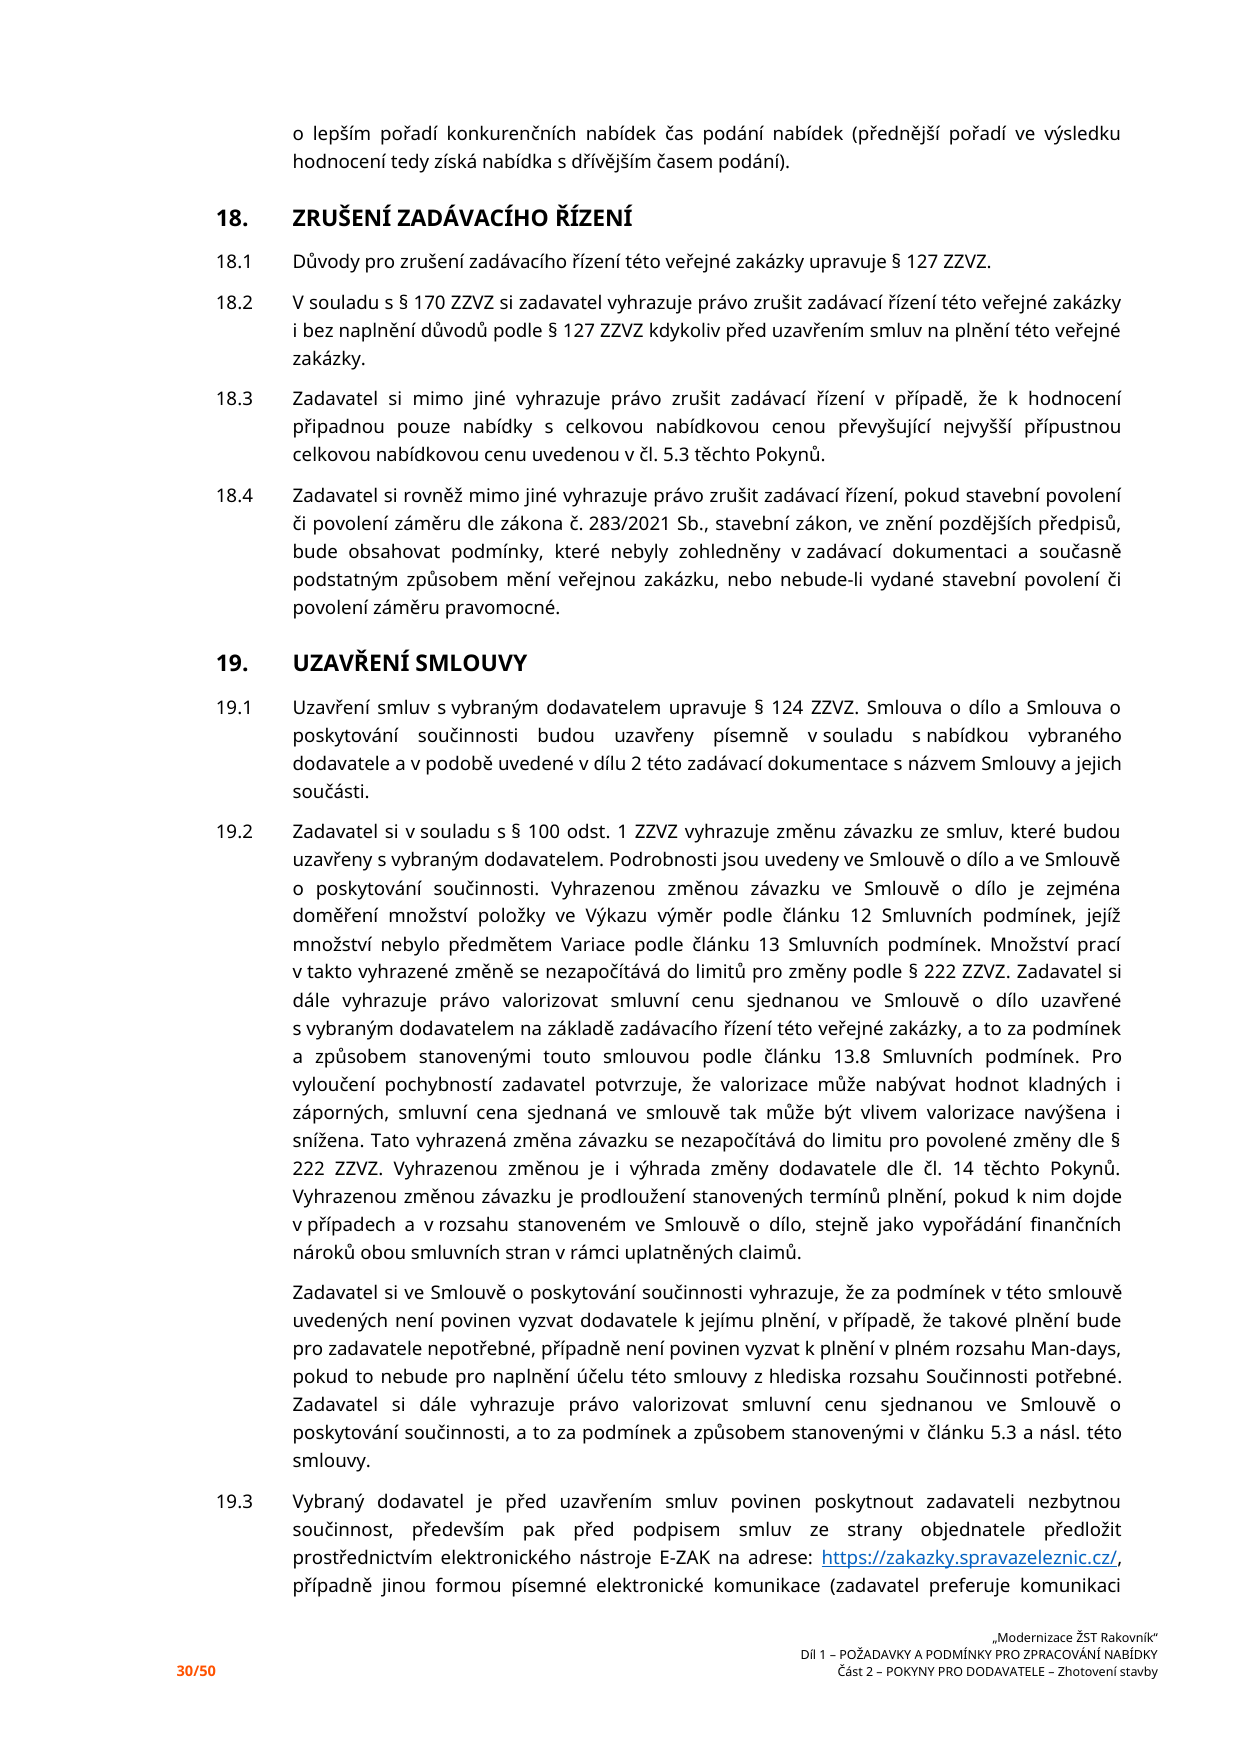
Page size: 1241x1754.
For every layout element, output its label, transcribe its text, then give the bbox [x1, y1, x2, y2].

text ZRUŠENÍ ZADÁVACÍHO ŘÍZENÍ [216, 202, 1122, 233]
text Uzavření smluv s vybraným dodavatelem upravuje § 124 ZZVZ. Smlouva o dílo a Smlouva o poskytování součinnosti budou uzavřeny písemně v souladu s nabídkou vybraného dodavatele a v podobě uvedené v dílu 2 této zadávací dokumentace s názvem Smlouvy a jejich součásti. [216, 694, 1122, 804]
text UZAVŘENÍ SMLOUVY [216, 647, 1122, 678]
text V souladu s § 170 ZZVZ si zadavatel vyhrazuje právo zrušit zadávací řízení této veřejné zakázky i bez naplnění důvodů podle § 127 ZZVZ kdykoliv před uzavřením smluv na plnění této veřejné zakázky. [216, 289, 1122, 371]
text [216, 121, 1122, 174]
text Důvody pro zrušení zadávacího řízení této veřejné zakázky upravuje § 127 ZZVZ. [216, 248, 1122, 274]
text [216, 1488, 1122, 1598]
text Zadavatel si v souladu s § 100 odst. 1 ZZVZ vyhrazuje změnu závazku ze smluv, které budou uzavřeny s vybraným dodavatelem. Podrobnosti jsou uvedeny ve Smlouvě o dílo a ve Smlouvě o poskytování součinnosti. Vyhrazenou změnou závazku ve Smlouvě o dílo je zejména doměření množství položky ve Výkazu výměr podle článku 12 Smluvních podmínek, jejíž množství nebylo předmětem Variace podle článku 13 Smluvních podmínek. Množství prací v takto vyhrazené změně se nezapočítává do limitů pro změny podle § 222 ZZVZ. Zadavatel si dále vyhrazuje právo valorizovat smluvní cenu sjednanou ve Smlouvě o dílo uzavřené s vybraným dodavatelem na základě zadávacího řízení této veřejné zakázky, a to za podmínek a způsobem stanovenými touto smlouvou podle článku 13.8 Smluvních podmínek. Pro vyloučení pochybností zadavatel potvrzuje, že valorizace může nabývat hodnot kladných i záporných, smluvní cena sjednaná ve smlouvě tak může být vlivem valorizace navýšena i snížena. Tato vyhrazená změna závazku se nezapočítává do limitu pro povolené změny dle § 222 ZZVZ. Vyhrazenou změnou je i výhrada změny dodavatele dle čl. 14 těchto Pokynů. Vyhrazenou změnou závazku je prodloužení stanovených termínů plnění, pokud k nim dojde v případech a v rozsahu stanoveném ve Smlouvě o dílo, stejně jako vypořádání finančních nároků obou smluvních stran v rámci uplatněných claimů. [216, 819, 1122, 1264]
list Zadavatel si ve Smlouvě o poskytování součinnosti vyhrazuje, že za podmínek v této smlouvě uvedených není povinen vyzvat dodavatele k jejímu plnění, v případě, že takové plnění bude pro zadavatele nepotřebné, případně není povinen vyzvat k plnění v plném rozsahu Man-days, pokud to nebude pro naplnění účelu této smlouvy z hlediska rozsahu Součinnosti potřebné. Zadavatel si dále vyhrazuje právo valorizovat smluvní cenu sjednanou ve Smlouvě o poskytování součinnosti, a to za podmínek a způsobem stanovenými v článku 5.3 a násl. této smlouvy. [292, 1279, 1122, 1473]
text Zadavatel si mimo jiné vyhrazuje právo zrušit zadávací řízení v případě, že k hodnocení připadnou pouze nabídky s celkovou nabídkovou cenou převyšující nejvyšší přípustnou celkovou nabídkovou cenu uvedenou v čl. 5.3 těchto Pokynů. [216, 386, 1122, 467]
text Zadavatel si rovněž mimo jiné vyhrazuje právo zrušit zadávací řízení, pokud stavební povolení či povolení záměru dle zákona č. 283/2021 Sb., stavební zákon, ve znění pozdějších předpisů, bude obsahovat podmínky, které nebyly zohledněny v zadávací dokumentaci a současně podstatným způsobem mění veřejnou zakázku, nebo nebude-li vydané stavební povolení či povolení záměru pravomocné. [216, 482, 1122, 620]
